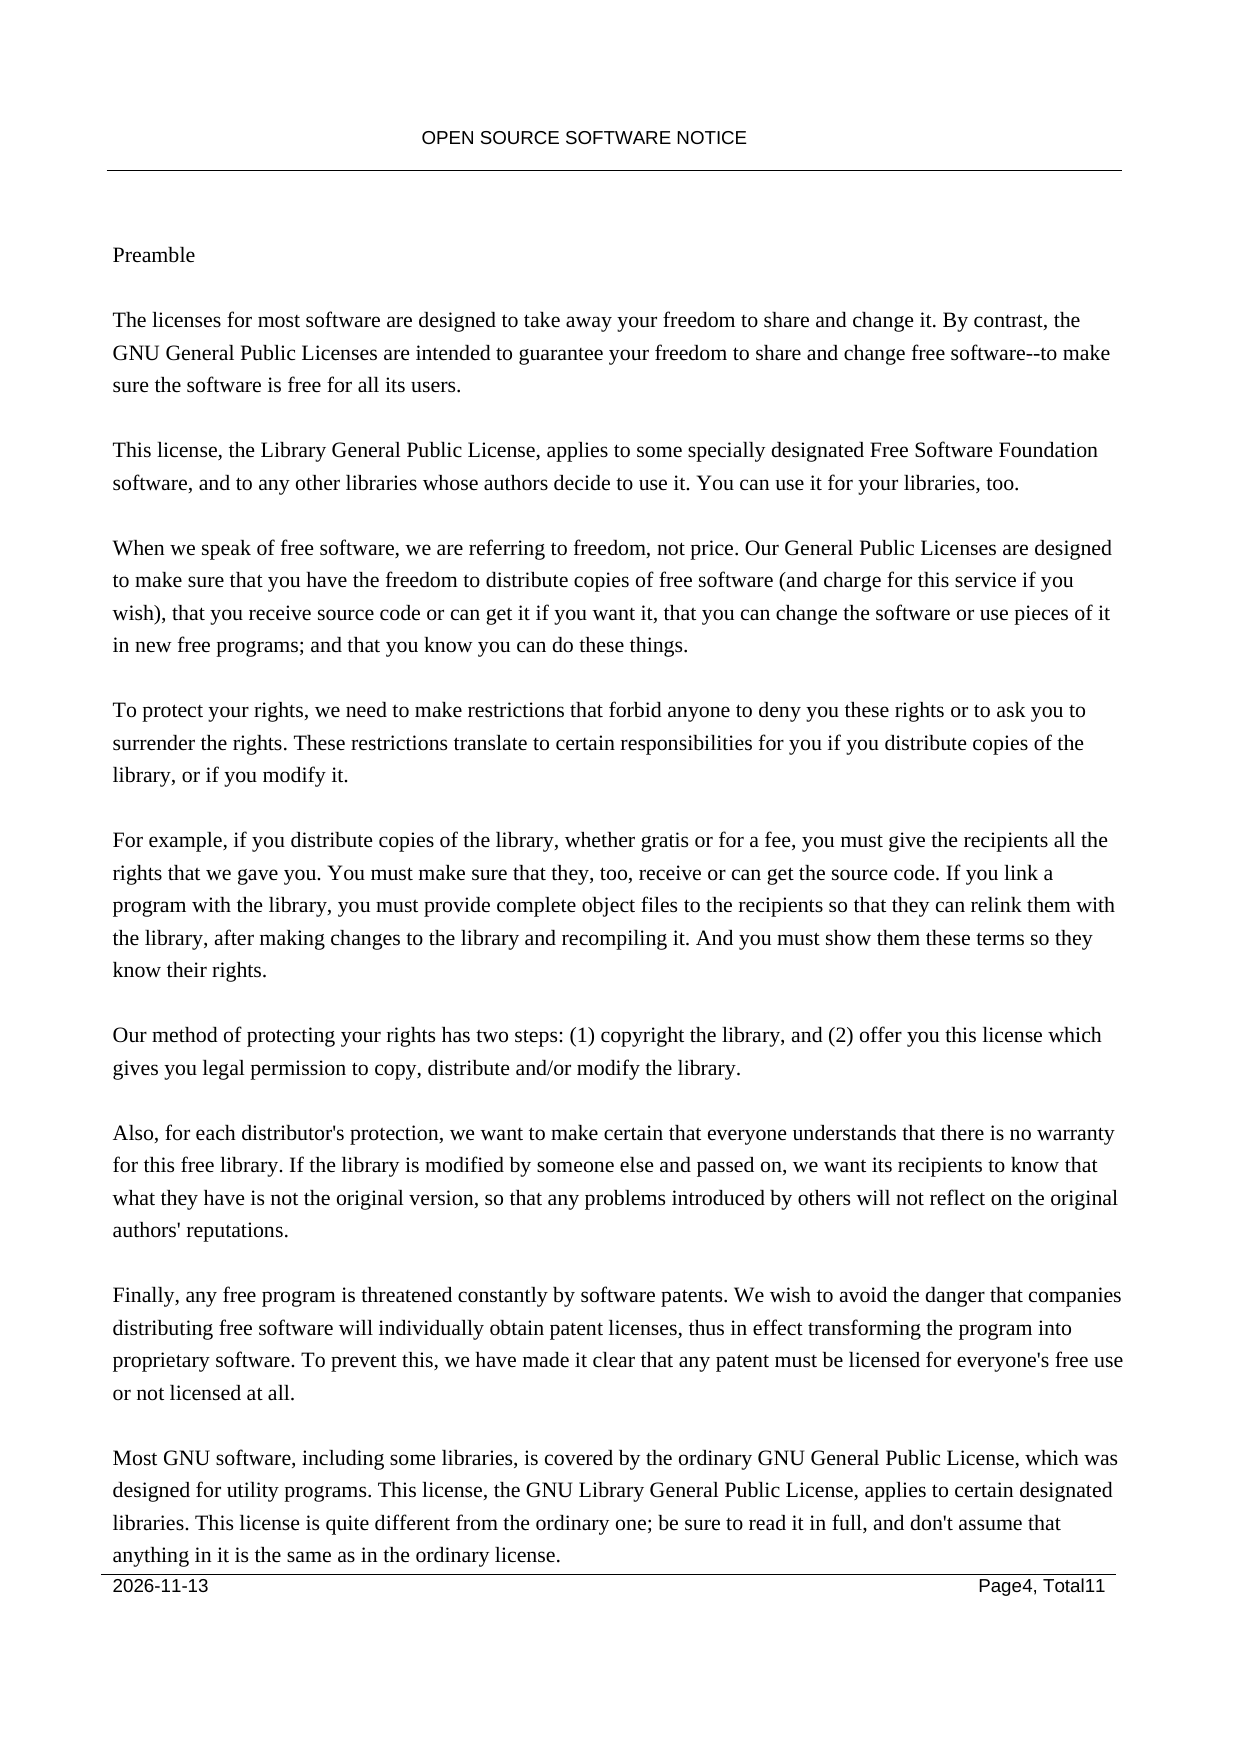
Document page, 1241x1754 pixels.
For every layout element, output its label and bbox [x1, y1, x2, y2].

text [112, 206, 1128, 1571]
